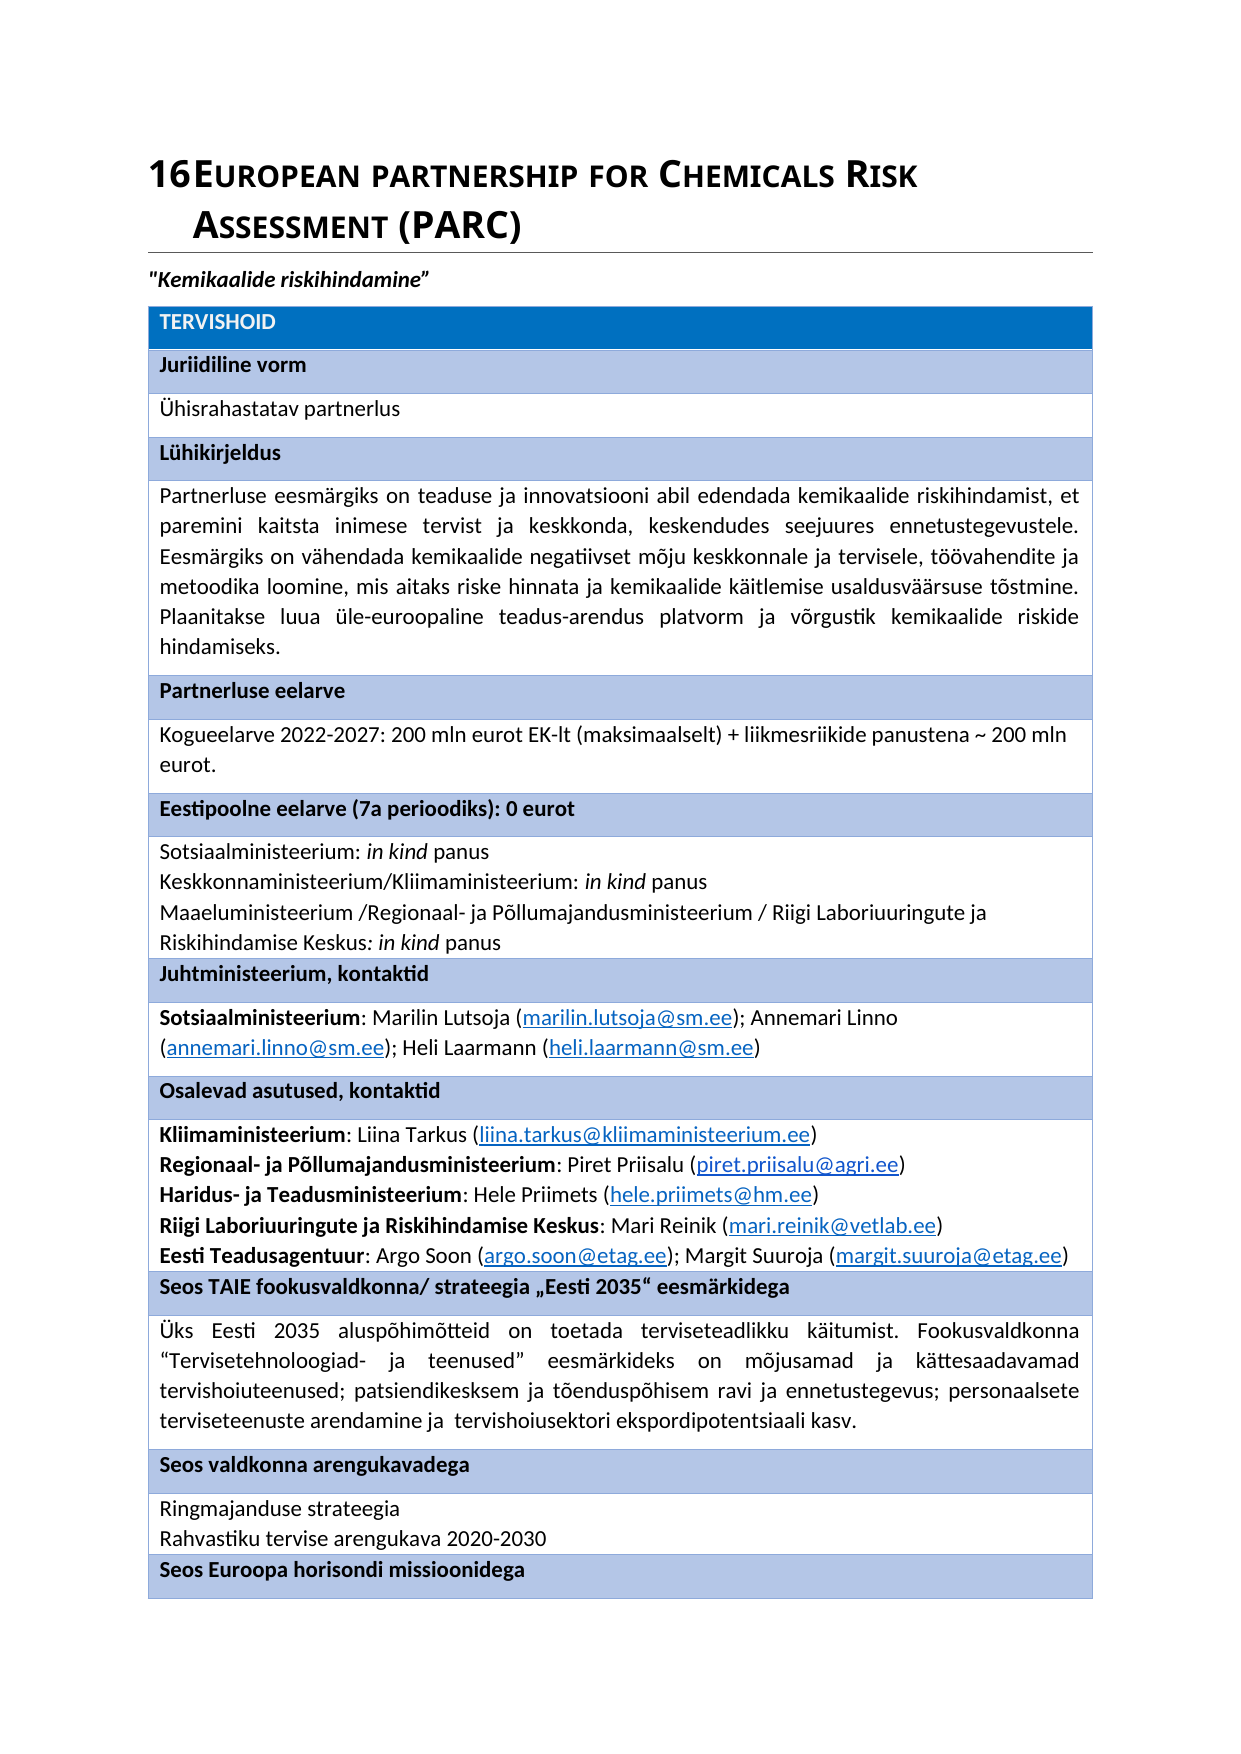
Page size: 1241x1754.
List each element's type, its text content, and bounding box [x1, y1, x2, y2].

table_cell Kliimaministeerium: Liina Tarkus (liina.tarkus@kliimaministeerium.ee) Regionaal- ja Põllumajandusministeerium: Piret Priisalu (piret.priisalu@agri.ee) Haridus- ja Teadusministeerium: Hele Priimets (hele.priimets@hm.ee) Riigi Laboriuuringute ja Riskihindamise Keskus: Mari Reinik (mari.reinik@vetlab.ee) Eesti Teadusagentuur: Argo Soon (argo.soon@etag.ee); Margit Suuroja (margit.suuroja@etag.ee) [149, 1120, 1092, 1271]
text "Kemikaalide riskihindamine” [148, 265, 1093, 293]
table_cell Eestipoolne eelarve (7a perioodiks): 0 eurot [149, 794, 1092, 836]
subtitle European partnership for Chemicals Risk Assessment (PARC) [148, 148, 1093, 252]
table_cell Seos Euroopa horisondi missioonidega [149, 1555, 1092, 1598]
table_cell Partnerluse eesmärgiks on teaduse ja innovatsiooni abil edendada kemikaalide riskihindamist, et paremini kaitsta inimese tervist ja keskkonda, keskendudes seejuures ennetustegevustele. Eesmärgiks on vähendada kemikaalide negatiivset mõju keskkonnale ja tervisele, töövahendite ja metoodika loomine, mis aitaks riske hinnata ja kemikaalide käitlemise usaldusväärsuse tõstmine. Plaanitakse luua üle-euroopaline teadus-arendus platvorm ja võrgustik kemikaalide riskide hindamiseks. [149, 481, 1092, 675]
table_cell Lühikirjeldus [149, 438, 1092, 480]
table_cell Partnerluse eelarve [149, 676, 1092, 719]
table_cell Juriidiline vorm [149, 351, 1092, 393]
table_cell Ringmajanduse strateegia Rahvastiku tervise arengukava 2020-2030 [149, 1494, 1092, 1554]
table_cell Seos valdkonna arengukavadega [149, 1450, 1092, 1493]
table_cell Ühisrahastatav partnerlus [149, 394, 1092, 437]
table_cell Kogueelarve 2022-2027: 200 mln eurot EK-lt (maksimaalselt) + liikmesriikide panustena ~ 200 mln eurot. [149, 720, 1092, 793]
table_header TERVISHOID [149, 307, 1092, 349]
table_cell Osalevad asutused, kontaktid [149, 1077, 1092, 1119]
table_cell Sotsiaalministeerium: in kind panus Keskkonnaministeerium/Kliimaministeerium: in kind panus Maaeluministeerium /Regionaal- ja Põllumajandusministeerium / Riigi Laboriuuringute ja Riskihindamise Keskus: in kind panus [149, 837, 1092, 958]
table_cell Seos TAIE fookusvaldkonna/ strateegia „Eesti 2035“ eesmärkidega [149, 1272, 1092, 1315]
table_cell Juhtministeerium, kontaktid [149, 959, 1092, 1002]
table_cell Üks Eesti 2035 aluspõhimõtteid on toetada terviseteadlikku käitumist. Fookusvaldkonna “Tervisetehnoloogiad- ja teenused” eesmärkideks on mõjusamad ja kättesaadavamad tervishoiuteenused; patsiendikesksem ja tõenduspõhisem ravi ja ennetustegevus; personaalsete terviseteenuste arendamine ja tervishoiusektori ekspordipotentsiaali kasv. [149, 1316, 1092, 1449]
table_cell Sotsiaalministeerium: Marilin Lutsoja (marilin.lutsoja@sm.ee); Annemari Linno (annemari.linno@sm.ee); Heli Laarmann (heli.laarmann@sm.ee) [149, 1003, 1092, 1076]
